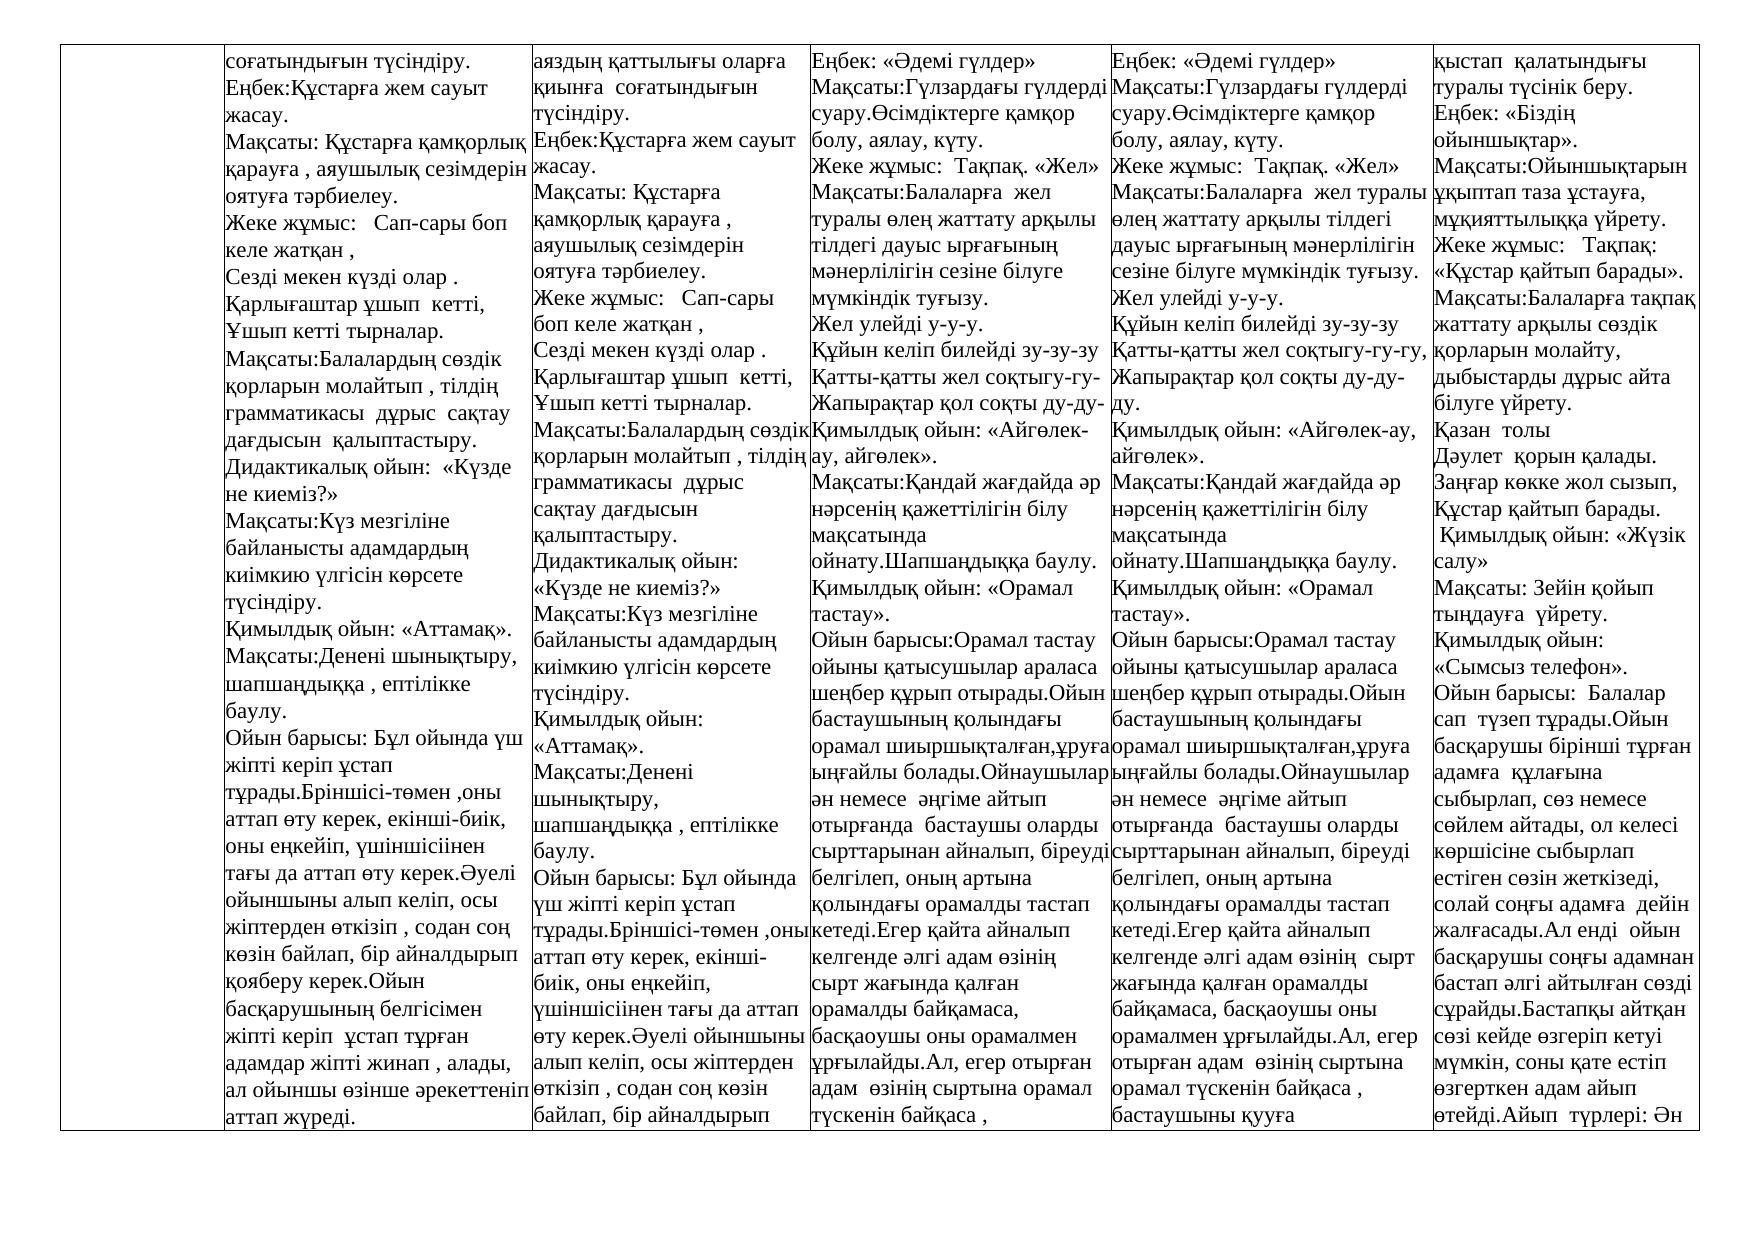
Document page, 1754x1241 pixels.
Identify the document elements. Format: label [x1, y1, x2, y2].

table_cell [1434, 45, 1699, 1130]
table_cell [225, 45, 532, 1130]
table_cell [1112, 45, 1433, 1130]
table_cell [533, 45, 810, 1130]
table_cell [811, 45, 1111, 1130]
